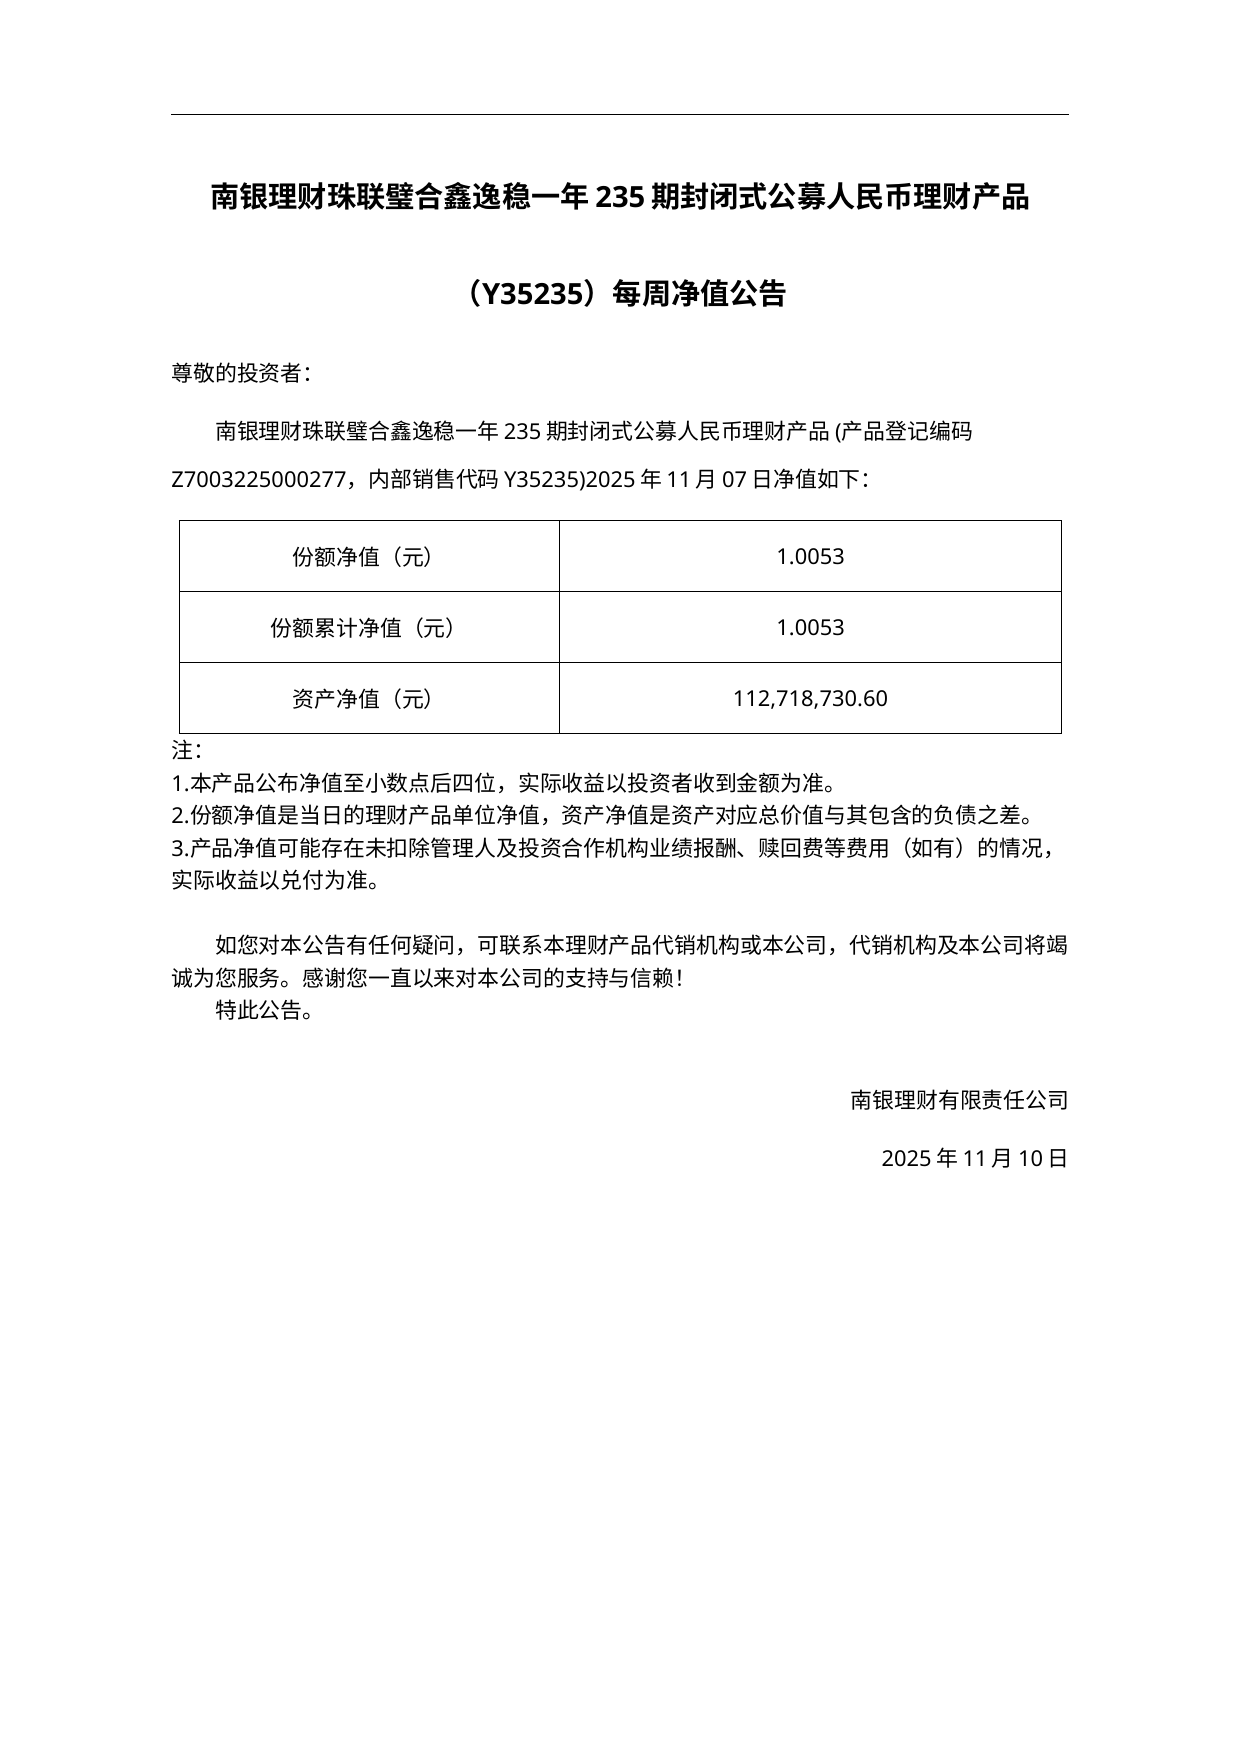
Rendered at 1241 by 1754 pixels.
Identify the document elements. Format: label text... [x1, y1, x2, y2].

text 如您对本公告有任何疑问，可联系本理财产品代销机构或本公司，代销机构及本公司将竭诚为您服务。感谢您一直以来对本公司的支持与信赖！ [171, 928, 1069, 993]
text 特此公告。 [171, 993, 1069, 1025]
text 南银理财有限责任公司 [171, 1082, 1069, 1115]
table_cell 资产净值（元） [180, 663, 559, 733]
text 尊敬的投资者： [171, 355, 1069, 388]
text 3.产品净值可能存在未扣除管理人及投资合作机构业绩报酬、赎回费等费用（如有）的情况，实际收益以兑付为准。 [171, 830, 1069, 895]
text 南银理财珠联璧合鑫逸稳一年235期封闭式公募人民币理财产品（Y35235）每周净值公告 [171, 162, 1069, 324]
table_header 1.0053 [560, 521, 1061, 591]
table_header 份额净值（元） [180, 521, 559, 591]
table_cell 1.0053 [560, 592, 1061, 662]
text 南银理财珠联璧合鑫逸稳一年235期封闭式公募人民币理财产品 (产品登记编码Z7003225000277，内部销售代码Y35235)2025年11月07日净值如下： [171, 413, 1069, 494]
text 1.本产品公布净值至小数点后四位，实际收益以投资者收到金额为准。 [171, 765, 1069, 798]
text 2.份额净值是当日的理财产品单位净值，资产净值是资产对应总价值与其包含的负债之差。 [171, 798, 1069, 830]
table_cell 112,718,730.60 [560, 663, 1061, 733]
text 注： [171, 733, 1069, 765]
table_cell 份额累计净值（元） [180, 592, 559, 662]
text 2025年11月10日 [171, 1140, 1069, 1173]
